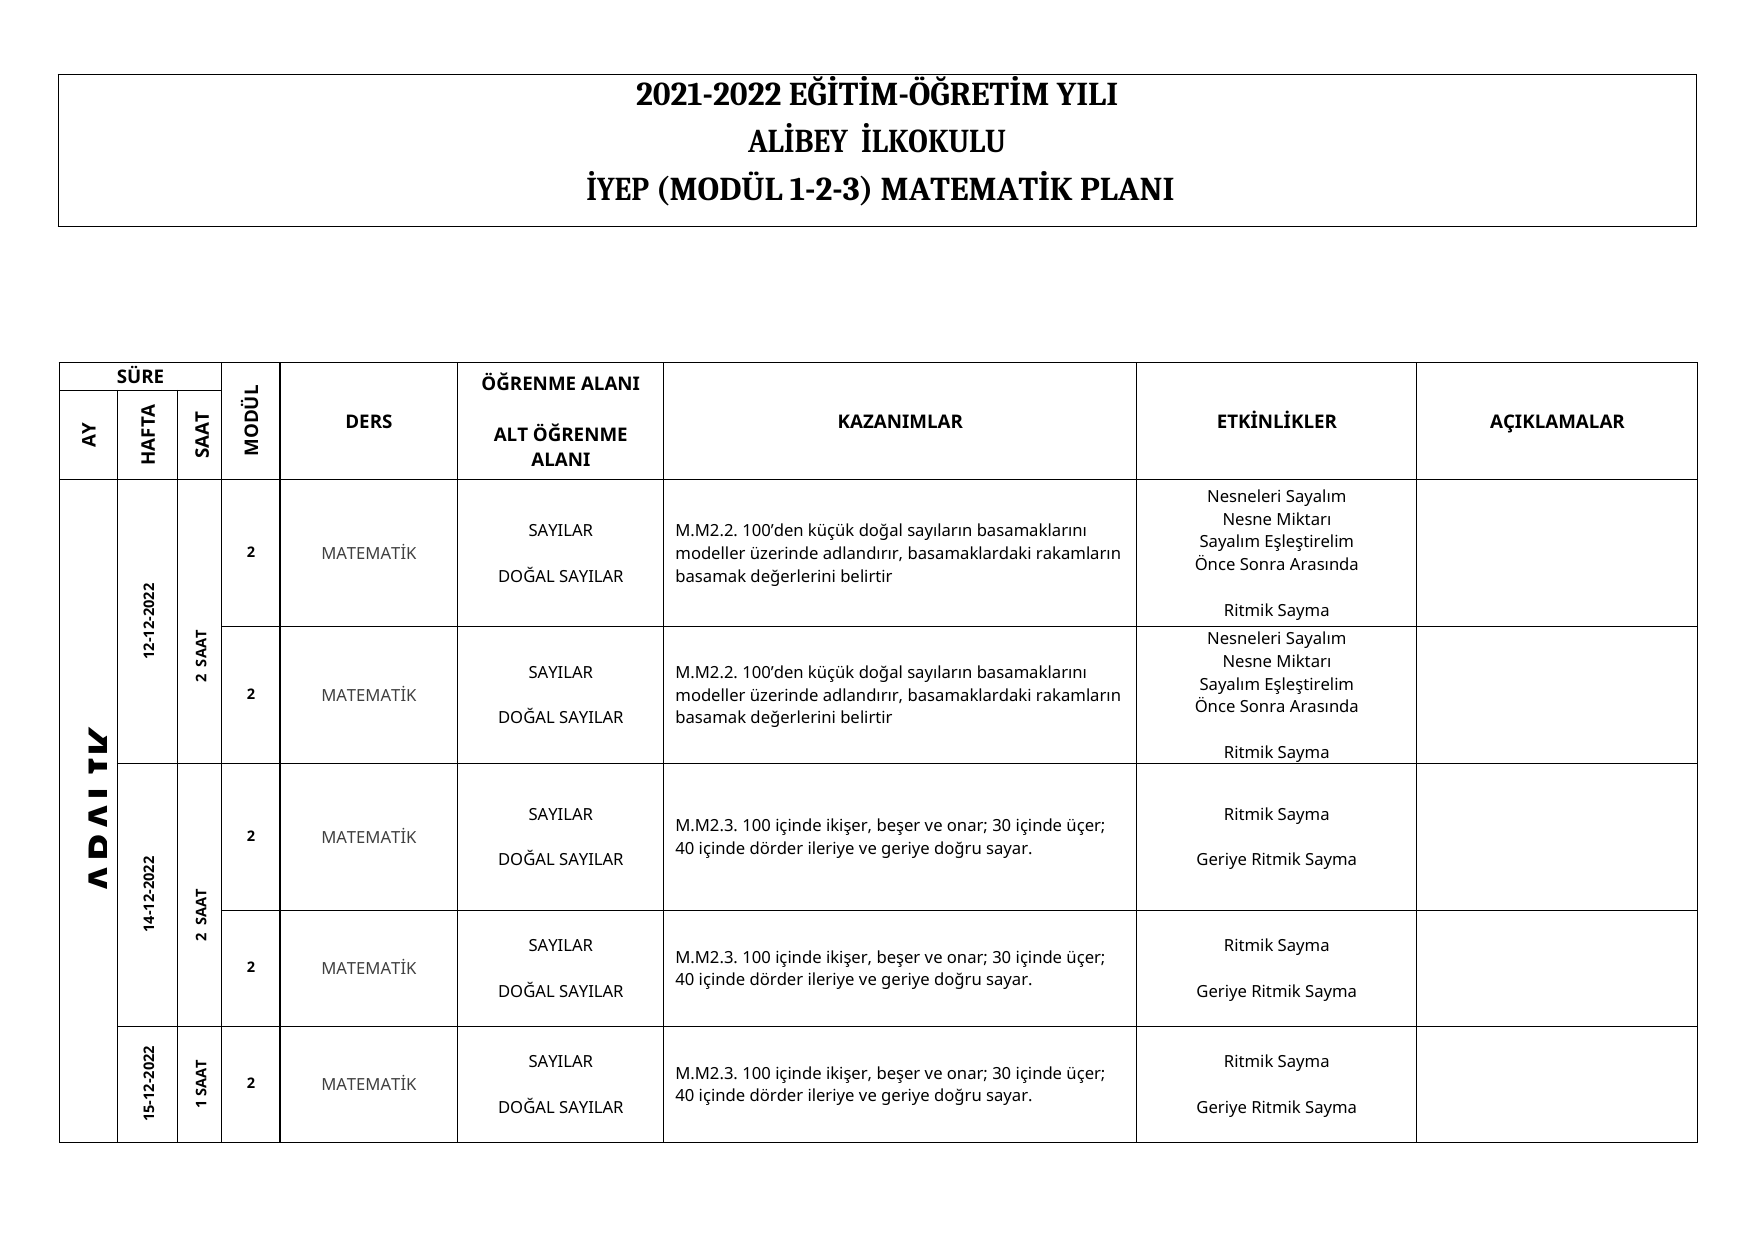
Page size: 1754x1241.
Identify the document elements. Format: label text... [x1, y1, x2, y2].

table_cell SAYILAR DOĞAL SAYILAR [458, 480, 663, 626]
table_cell SAAT [178, 391, 221, 479]
table_cell [1417, 627, 1697, 763]
table_cell HAFTA [118, 391, 177, 479]
table_cell 2 [222, 627, 279, 763]
table_cell Nesneleri Sayalım Nesne Miktarı Sayalım Eşleştirelim Önce Sonra Arasında Ritmik Sayma [1137, 480, 1416, 626]
table_cell M.M2.2. 100’den küçük doğal sayıların basamaklarını modeller üzerinde adlandırır, basamaklardaki rakamların basamak değerlerini belirtir [664, 480, 1136, 626]
table_cell 2 SAAT [178, 764, 221, 1026]
table_cell 15-12-2022 [118, 1027, 177, 1142]
table_cell 2 SAAT [178, 480, 221, 763]
table_cell MATEMATİK [281, 1027, 457, 1142]
table_header KAZANIMLAR [664, 363, 1136, 479]
table_cell [1417, 480, 1697, 626]
table_cell SAYILAR DOĞAL SAYILAR [458, 911, 663, 1026]
table_cell M.M2.3. 100 içinde ikişer, beşer ve onar; 30 içinde üçer; 40 içinde dörder ileriye ve geriye doğru sayar. [664, 1027, 1136, 1142]
table_cell MATEMATİK [281, 480, 457, 626]
table_header DERS [281, 363, 457, 479]
table_header AÇIKLAMALAR [1417, 363, 1697, 479]
table_cell SAYILAR DOĞAL SAYILAR [458, 627, 663, 763]
table_cell 14-12-2022 [118, 764, 177, 1026]
table_cell 12-12-2022 [118, 480, 177, 763]
table_cell 2 [222, 764, 279, 909]
table_cell 2 [222, 1027, 279, 1142]
table_cell ARALIK [60, 480, 117, 1142]
table_cell [1417, 764, 1697, 909]
table_cell M.M2.3. 100 içinde ikişer, beşer ve onar; 30 içinde üçer; 40 içinde dörder ileriye ve geriye doğru sayar. [664, 911, 1136, 1026]
table_cell MATEMATİK [281, 764, 457, 909]
table_cell AY [60, 391, 117, 479]
table_header ETKİNLİKLER [1137, 363, 1416, 479]
table_cell MATEMATİK [281, 627, 457, 763]
table_cell MATEMATİK [281, 911, 457, 1026]
table_cell Nesneleri Sayalım Nesne Miktarı Sayalım Eşleştirelim Önce Sonra Arasında Ritmik Sayma [1137, 627, 1416, 763]
table_header ÖĞRENME ALANI ALT ÖĞRENME ALANI [458, 363, 663, 479]
table_header SÜRE [60, 363, 221, 390]
table_cell SAYILAR DOĞAL SAYILAR [458, 1027, 663, 1142]
table_cell Ritmik Sayma Geriye Ritmik Sayma [1137, 911, 1416, 1026]
table_cell M.M2.3. 100 içinde ikişer, beşer ve onar; 30 içinde üçer; 40 içinde dörder ileriye ve geriye doğru sayar. [664, 764, 1136, 909]
table_cell [1417, 911, 1697, 1026]
table_cell 2 [222, 911, 279, 1026]
table_cell Ritmik Sayma Geriye Ritmik Sayma [1137, 1027, 1416, 1142]
table_cell 2 [222, 480, 279, 626]
table_cell M.M2.2. 100’den küçük doğal sayıların basamaklarını modeller üzerinde adlandırır, basamaklardaki rakamların basamak değerlerini belirtir [664, 627, 1136, 763]
table_cell [1417, 1027, 1697, 1142]
table_header MODÜL [222, 363, 279, 479]
table_cell 1 SAAT [178, 1027, 221, 1142]
table_cell Ritmik Sayma Geriye Ritmik Sayma [1137, 764, 1416, 909]
table_cell SAYILAR DOĞAL SAYILAR [458, 764, 663, 909]
